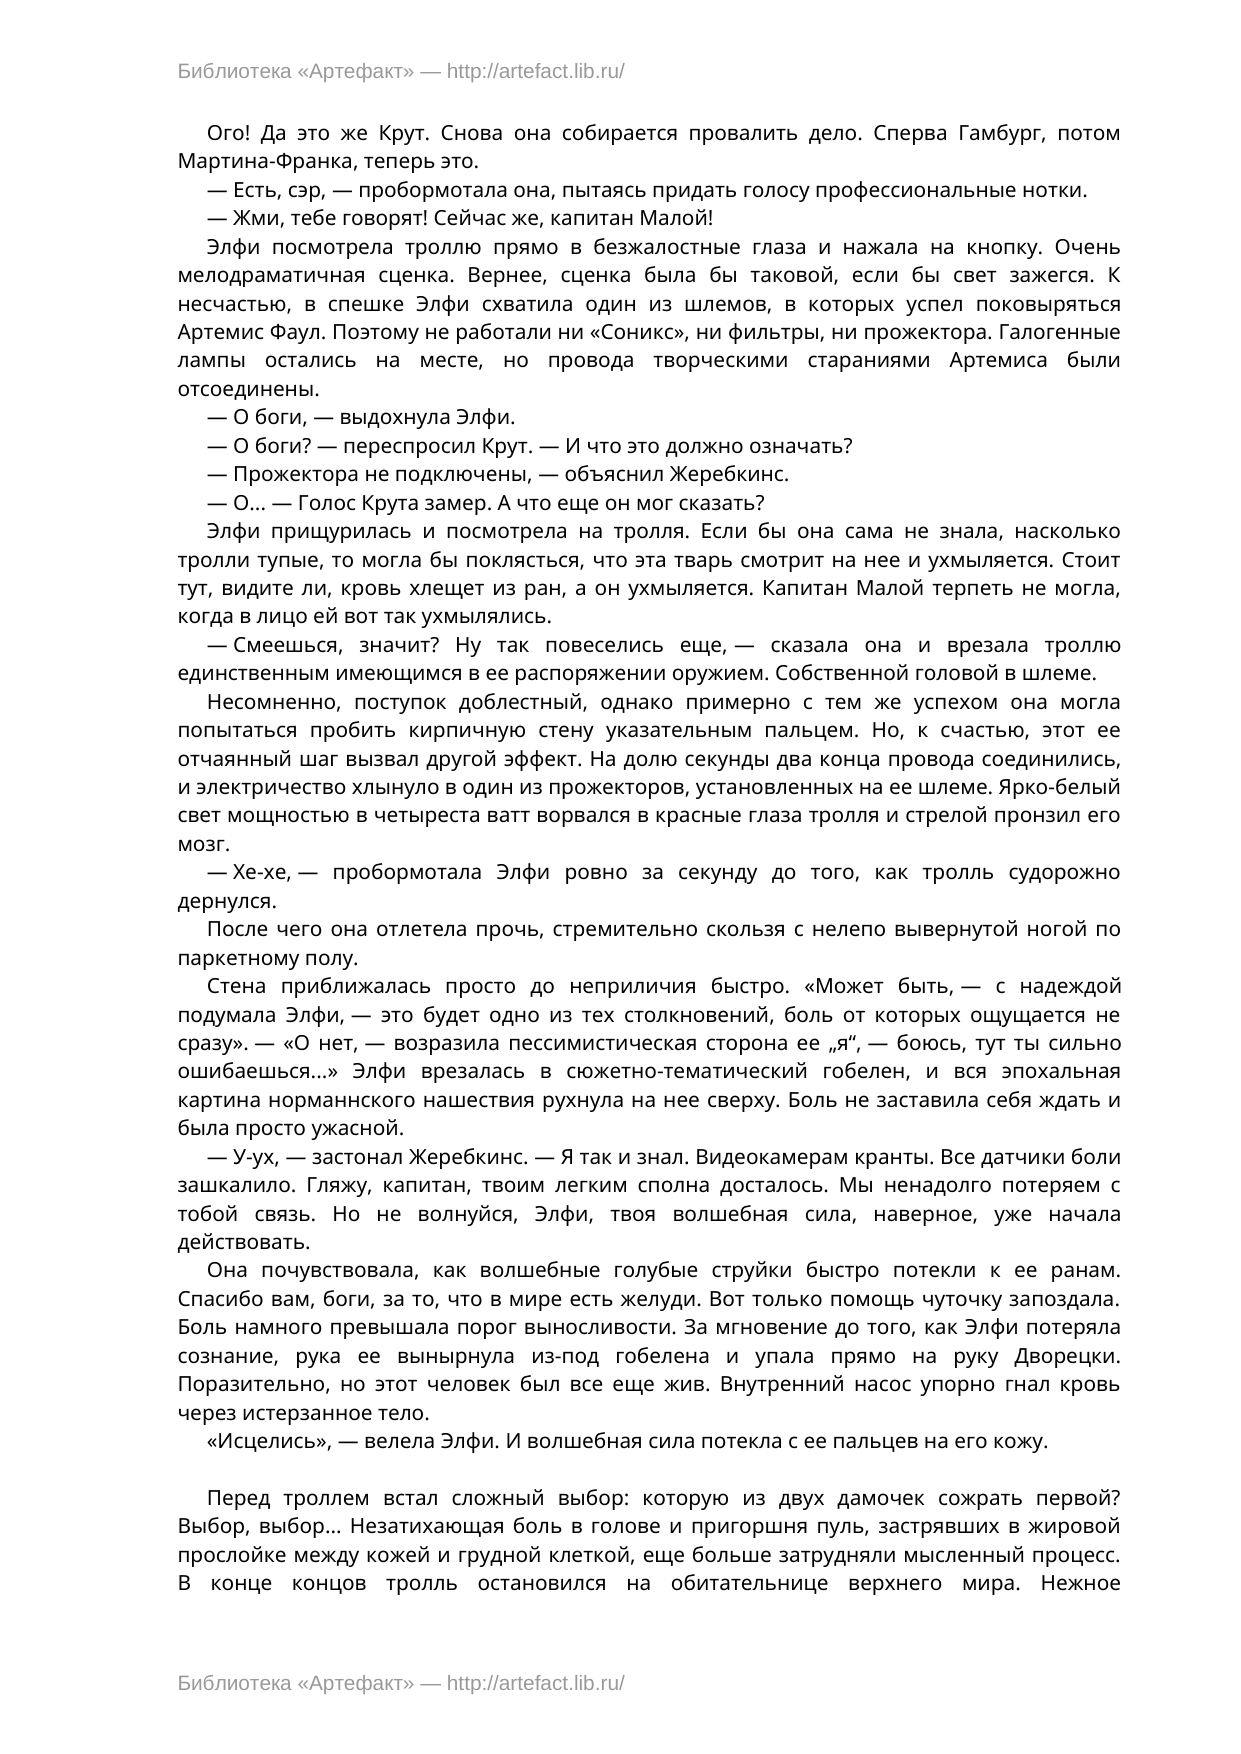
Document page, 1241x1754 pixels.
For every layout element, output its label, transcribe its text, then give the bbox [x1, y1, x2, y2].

text Она почувствовала, как волшебные голубые струйки быстро потекли к ее ранам. Спасибо вам, боги, за то, что в мире есть желуди. Вот только помощь чуточку запоздала. Боль намного превышала порог выносливости. За мгновение до того, как Элфи потеряла сознание, рука ее вынырнула из-под гобелена и упала прямо на руку Дворецки. Поразительно, но этот человек был все еще жив. Внутренний насос упорно гнал кровь через истерзанное тело. [177, 1256, 1122, 1426]
text Стена приближалась просто до неприличия быстро. «Может быть, — с надеждой подумала Элфи, — это будет одно из тех столкновений, боль от которых ощущается не сразу». — «О нет, — возразила пессимистическая сторона ее „я“, — боюсь, тут ты сильно ошибаешься...» Элфи врезалась в сюжетно-тематический гобелен, и вся эпохальная картина норманнского нашествия рухнула на нее сверху. Боль не заставила себя ждать и была просто ужасной. [177, 971, 1122, 1142]
text — Хе-хе, — пробормотала Элфи ровно за секунду до того, как тролль судорожно дернулся. [177, 857, 1122, 914]
text — О боги, — выдохнула Элфи. [177, 402, 1122, 431]
text — О... — Голос Крута замер. А что еще он мог сказать? [177, 488, 1122, 516]
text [177, 1483, 1122, 1597]
text — Есть, сэр, — пробормотала она, пытаясь придать голосу профессиональные нотки. [177, 175, 1122, 203]
text «Исцелись», — велела Элфи. И волшебная сила потекла с ее пальцев на его кожу. [177, 1426, 1122, 1455]
text Элфи посмотрела троллю прямо в безжалостные глаза и нажала на кнопку. Очень мелодраматичная сценка. Вернее, сценка была бы таковой, если бы свет зажегся. К несчастью, в спешке Элфи схватила один из шлемов, в которых успел поковыряться Артемис Фаул. Поэтому не работали ни «Соникс», ни фильтры, ни прожектора. Галогенные лампы остались на месте, но провода творческими стараниями Артемиса были отсоединены. [177, 232, 1122, 402]
text — Смеешься, значит? Ну так повеселись еще, — сказала она и врезала троллю единственным имеющимся в ее распоряжении оружием. Собственной головой в шлеме. [177, 630, 1122, 687]
text Ого! Да это же Крут. Снова она собирается провалить дело. Сперва Гамбург, потом Мартина-Франка, теперь это. [177, 118, 1122, 175]
text Элфи прищурилась и посмотрела на тролля. Если бы она сама не знала, насколько тролли тупые, то могла бы поклясться, что эта тварь смотрит на нее и ухмыляется. Стоит тут, видите ли, кровь хлещет из ран, а он ухмыляется. Капитан Малой терпеть не могла, когда в лицо ей вот так ухмылялись. [177, 516, 1122, 630]
text — Прожектора не подключены, — объяснил Жеребкинс. [177, 459, 1122, 488]
text — У-ух, — застонал Жеребкинс. — Я так и знал. Видеокамерам кранты. Все датчики боли зашкалило. Гляжу, капитан, твоим легким сполна досталось. Мы ненадолго потеряем с тобой связь. Но не волнуйся, Элфи, твоя волшебная сила, наверное, уже начала действовать. [177, 1142, 1122, 1256]
text Несомненно, поступок доблестный, однако примерно с тем же успехом она могла попытаться пробить кирпичную стену указательным пальцем. Но, к счастью, этот ее отчаянный шаг вызвал другой эффект. На долю секунды два конца провода соединились, и электричество хлынуло в один из прожекторов, установленных на ее шлеме. Ярко-белый свет мощностью в четыреста ватт ворвался в красные глаза тролля и стрелой пронзил его мозг. [177, 687, 1122, 857]
text — О боги? — переспросил Крут. — И что это должно означать? [177, 431, 1122, 459]
text После чего она отлетела прочь, стремительно скользя с нелепо вывернутой ногой по паркетному полу. [177, 914, 1122, 971]
text — Жми, тебе говорят! Сейчас же, капитан Малой! [177, 203, 1122, 232]
